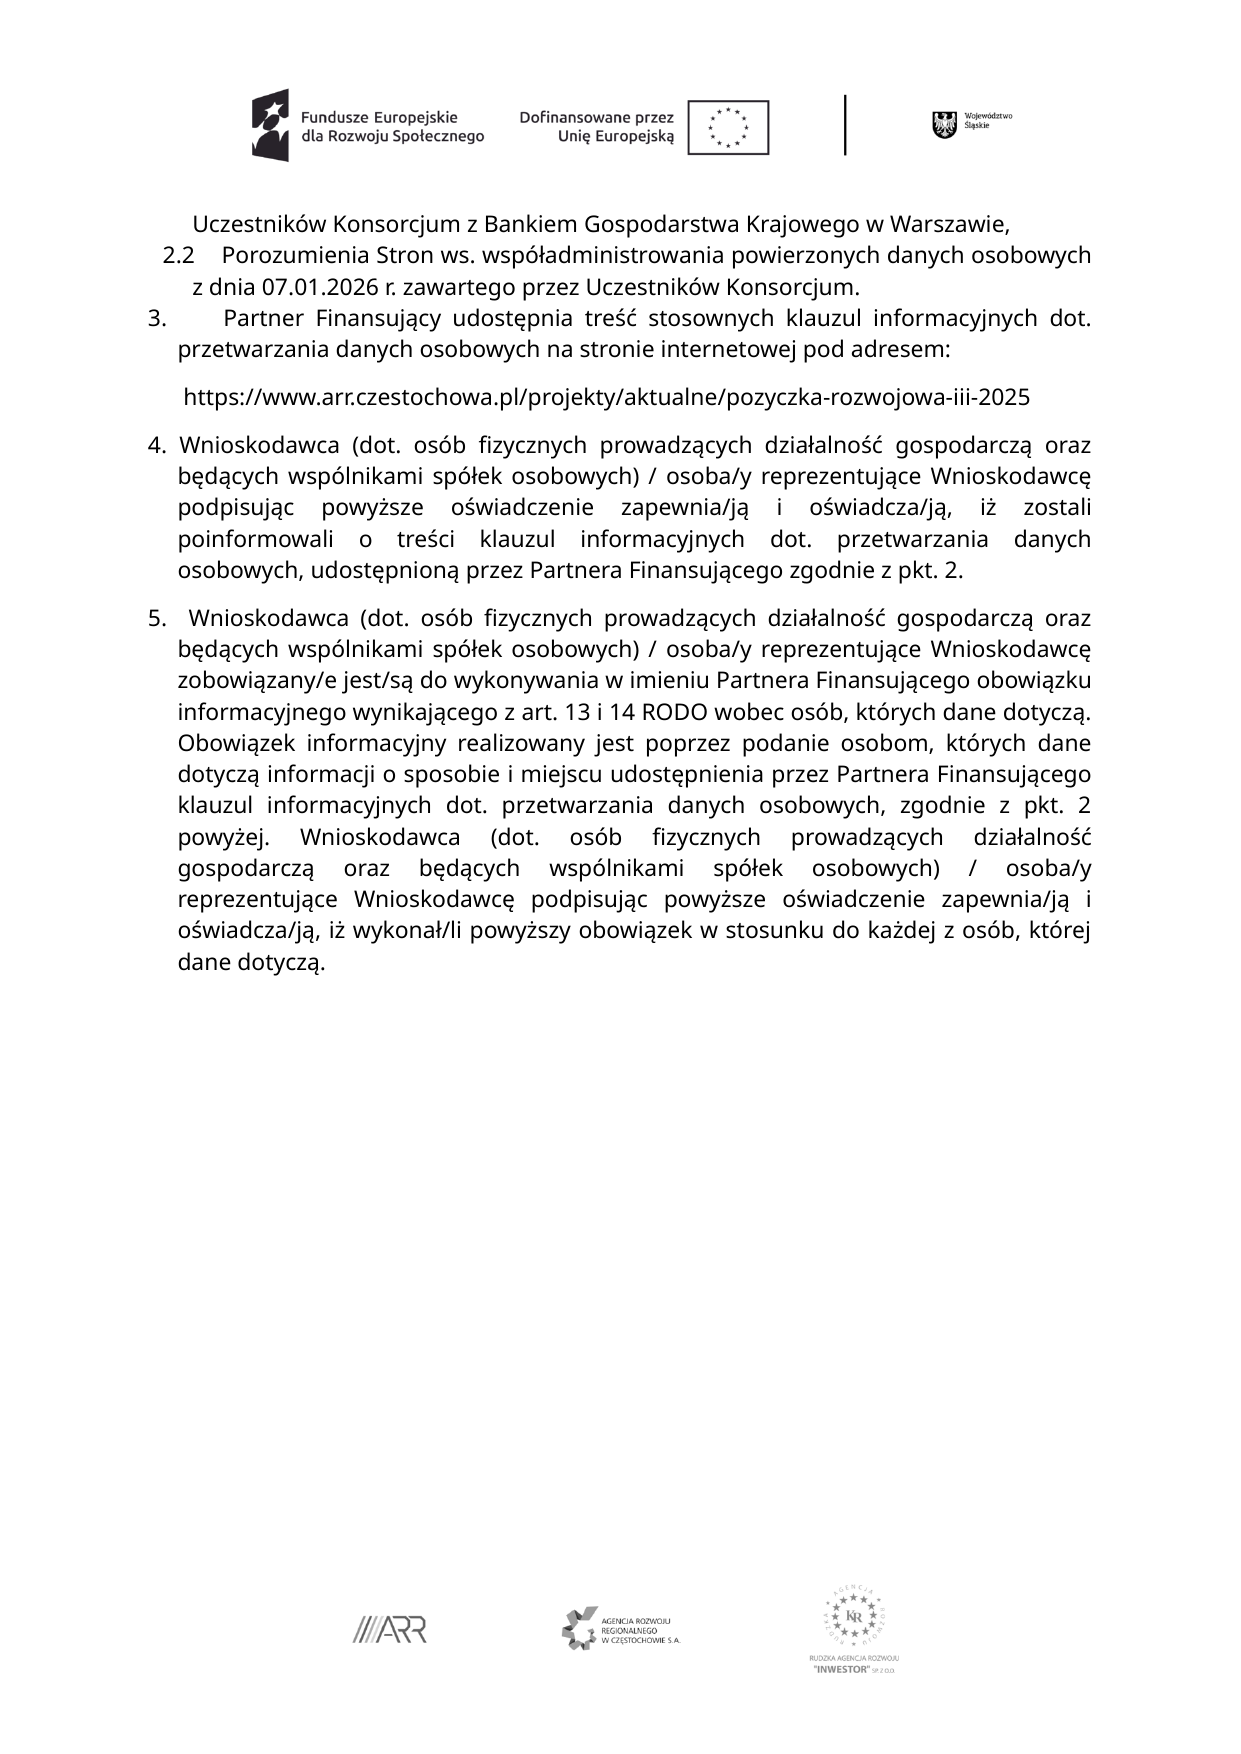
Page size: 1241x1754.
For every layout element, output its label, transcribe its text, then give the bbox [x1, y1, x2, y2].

list Porozumienia Stron ws. współadministrowania powierzonych danych osobowych z dnia 07.01.2026 r. zawartego przez Uczestników Konsorcjum. [162, 239, 1093, 302]
picture [147, 1577, 1093, 1681]
text 3. Partner Finansujący udostępnia treść stosownych klauzul informacyjnych dot. przetwarzania danych osobowych na stronie internetowej pod adresem: [148, 302, 1093, 364]
picture [147, 73, 1093, 177]
text 5. Wnioskodawca (dot. osób fizycznych prowadzących działalność gospodarczą oraz będących wspólnikami spółek osobowych) / osoba/y reprezentujące Wnioskodawcę zobowiązany/e jest/są do wykonywania w imieniu Partnera Finansującego obowiązku informacyjnego wynikającego z art. 13 i 14 RODO wobec osób, których dane dotyczą. Obowiązek informacyjny realizowany jest poprzez podanie osobom, których dane dotyczą informacji o sposobie i miejscu udostępnienia przez Partnera Finansującego klauzul informacyjnych dot. przetwarzania danych osobowych, zgodnie z pkt. 2 powyżej. Wnioskodawca (dot. osób fizycznych prowadzących działalność gospodarczą oraz będących wspólnikami spółek osobowych) / osoba/y reprezentujące Wnioskodawcę podpisując powyższe oświadczenie zapewnia/ją i oświadcza/ją, iż wykonał/li powyższy obowiązek w stosunku do każdej z osób, której dane dotyczą. [148, 602, 1093, 977]
text 4. Wnioskodawca (dot. osób fizycznych prowadzących działalność gospodarczą oraz będących wspólnikami spółek osobowych) / osoba/y reprezentujące Wnioskodawcę podpisując powyższe oświadczenie zapewnia/ją i oświadcza/ją, iż zostali poinformowali o treści klauzul informacyjnych dot. przetwarzania danych osobowych, udostępnioną przez Partnera Finansującego zgodnie z pkt. 2. [148, 429, 1093, 585]
text https://www.arr.czestochowa.pl/projekty/aktualne/pozyczka-rozwojowa-iii-2025 [148, 381, 1093, 412]
